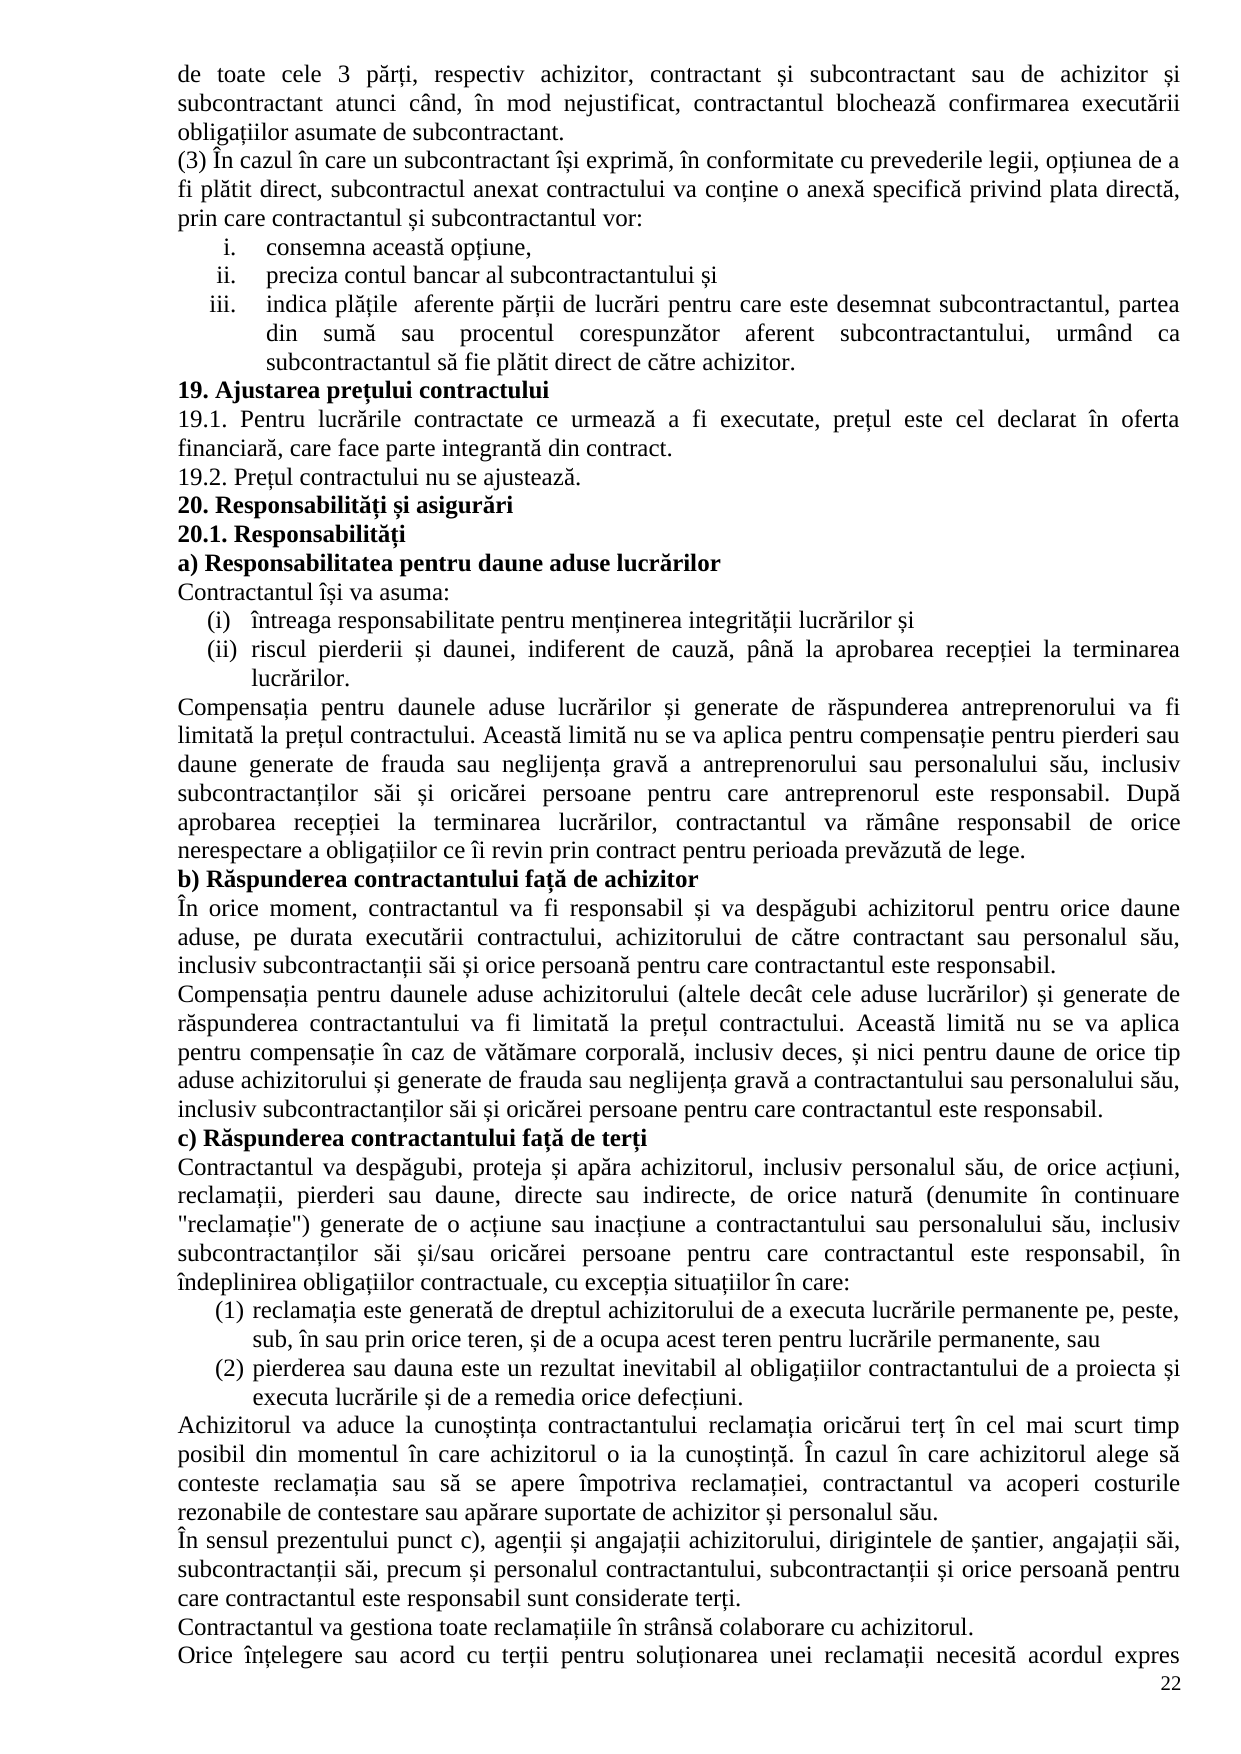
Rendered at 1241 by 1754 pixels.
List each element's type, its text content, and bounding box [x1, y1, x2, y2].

text Compensația pentru daunele aduse achizitorului (altele decât cele aduse lucrărilor) și generate de răspunderea contractantului va fi limitată la prețul contractului. Această limită nu se va aplica pentru compensație în caz de vătămare corporală, inclusiv deces, și nici pentru daune de orice tip aduse achizitorului și generate de frauda sau neglijența gravă a contractantului sau personalului său, inclusiv subcontractanților săi și oricărei persoane pentru care contractantul este responsabil. [177, 979, 1181, 1123]
text 20.1. Responsabilități [177, 519, 1181, 548]
list consemna această opțiune, [236, 232, 1181, 260]
list preciza contul bancar al subcontractantului și [236, 260, 1181, 289]
text 19. Ajustarea prețului contractului [177, 375, 1181, 404]
text Contractantul își va asuma: [177, 577, 1181, 605]
text În sensul prezentului punct c), agenții și angajații achizitorului, dirigintele de șantier, angajații săi, subcontractanții săi, precum și personalul contractantului, subcontractanții și orice persoană pentru care contractantul este responsabil sunt considerate terți. [177, 1525, 1181, 1612]
text (3) În cazul în care un subcontractant își exprimă, în conformitate cu prevederile legii, opțiunea de a fi plătit direct, subcontractul anexat contractului va conține o anexă specifică privind plata directă, prin care contractantul și subcontractantul vor: [177, 145, 1181, 232]
list întreaga responsabilitate pentru menținerea integrității lucrărilor și [207, 605, 1181, 634]
text Contractantul va gestiona toate reclamațiile în strânsă colaborare cu achizitorul. [177, 1612, 1181, 1640]
list riscul pierderii și daunei, indiferent de cauză, până la aprobarea recepției la terminarea lucrărilor. [207, 634, 1181, 692]
text Compensația pentru daunele aduse lucrărilor și generate de răspunderea antreprenorului va fi limitată la prețul contractului. Această limită nu se va aplica pentru compensație pentru pierderi sau daune generate de frauda sau neglijența gravă a antreprenorului sau personalului său, inclusiv subcontractanților săi și oricărei persoane pentru care antreprenorul este responsabil. După aprobarea recepției la terminarea lucrărilor, contractantul va rămâne responsabil de orice nerespectare a obligațiilor ce îi revin prin contract pentru perioada prevăzută de lege. [177, 692, 1181, 864]
text c) Răspunderea contractantului față de terți [177, 1123, 1181, 1152]
text a) Responsabilitatea pentru daune aduse lucrărilor [177, 548, 1181, 577]
text 19.1. Pentru lucrările contractate ce urmează a fi executate, prețul este cel declarat în oferta financiară, care face parte integrantă din contract. [177, 404, 1181, 462]
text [177, 1640, 1181, 1669]
text Achizitorul va aduce la cunoștința contractantului reclamația oricărui terț în cel mai scurt timp posibil din momentul în care achizitorul o ia la cunoștință. În cazul în care achizitorul alege să conteste reclamația sau să se apere împotriva reclamației, contractantul va acoperi costurile rezonabile de contestare sau apărare suportate de achizitor și personalul său. [177, 1410, 1181, 1525]
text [177, 59, 1181, 145]
text b) Răspunderea contractantului față de achizitor [177, 864, 1181, 893]
list reclamația este generată de dreptul achizitorului de a executa lucrările permanente pe, peste, sub, în sau prin orice teren, și de a ocupa acest teren pentru lucrările permanente, sau [215, 1295, 1181, 1353]
list indica plățile aferente părții de lucrări pentru care este desemnat subcontractantul, partea din sumă sau procentul corespunzător aferent subcontractantului, urmând ca subcontractantul să fie plătit direct de către achizitor. [236, 289, 1181, 375]
text 20. Responsabilități și asigurări [177, 490, 1181, 519]
text În orice moment, contractantul va fi responsabil și va despăgubi achizitorul pentru orice daune aduse, pe durata executării contractului, achizitorului de către contractant sau personalul său, inclusiv subcontractanții săi și orice persoană pentru care contractantul este responsabil. [177, 893, 1181, 979]
text Contractantul va despăgubi, proteja și apăra achizitorul, inclusiv personalul său, de orice acțiuni, reclamații, pierderi sau daune, directe sau indirecte, de orice natură (denumite în continuare "reclamație") generate de o acțiune sau inacțiune a contractantului sau personalului său, inclusiv subcontractanților săi și/sau oricărei persoane pentru care contractantul este responsabil, în îndeplinirea obligațiilor contractuale, cu excepția situațiilor în care: [177, 1152, 1181, 1295]
list pierderea sau dauna este un rezultat inevitabil al obligațiilor contractantului de a proiecta și executa lucrările și de a remedia orice defecțiuni. [215, 1353, 1181, 1410]
text 19.2. Prețul contractului nu se ajustează. [177, 462, 1181, 490]
